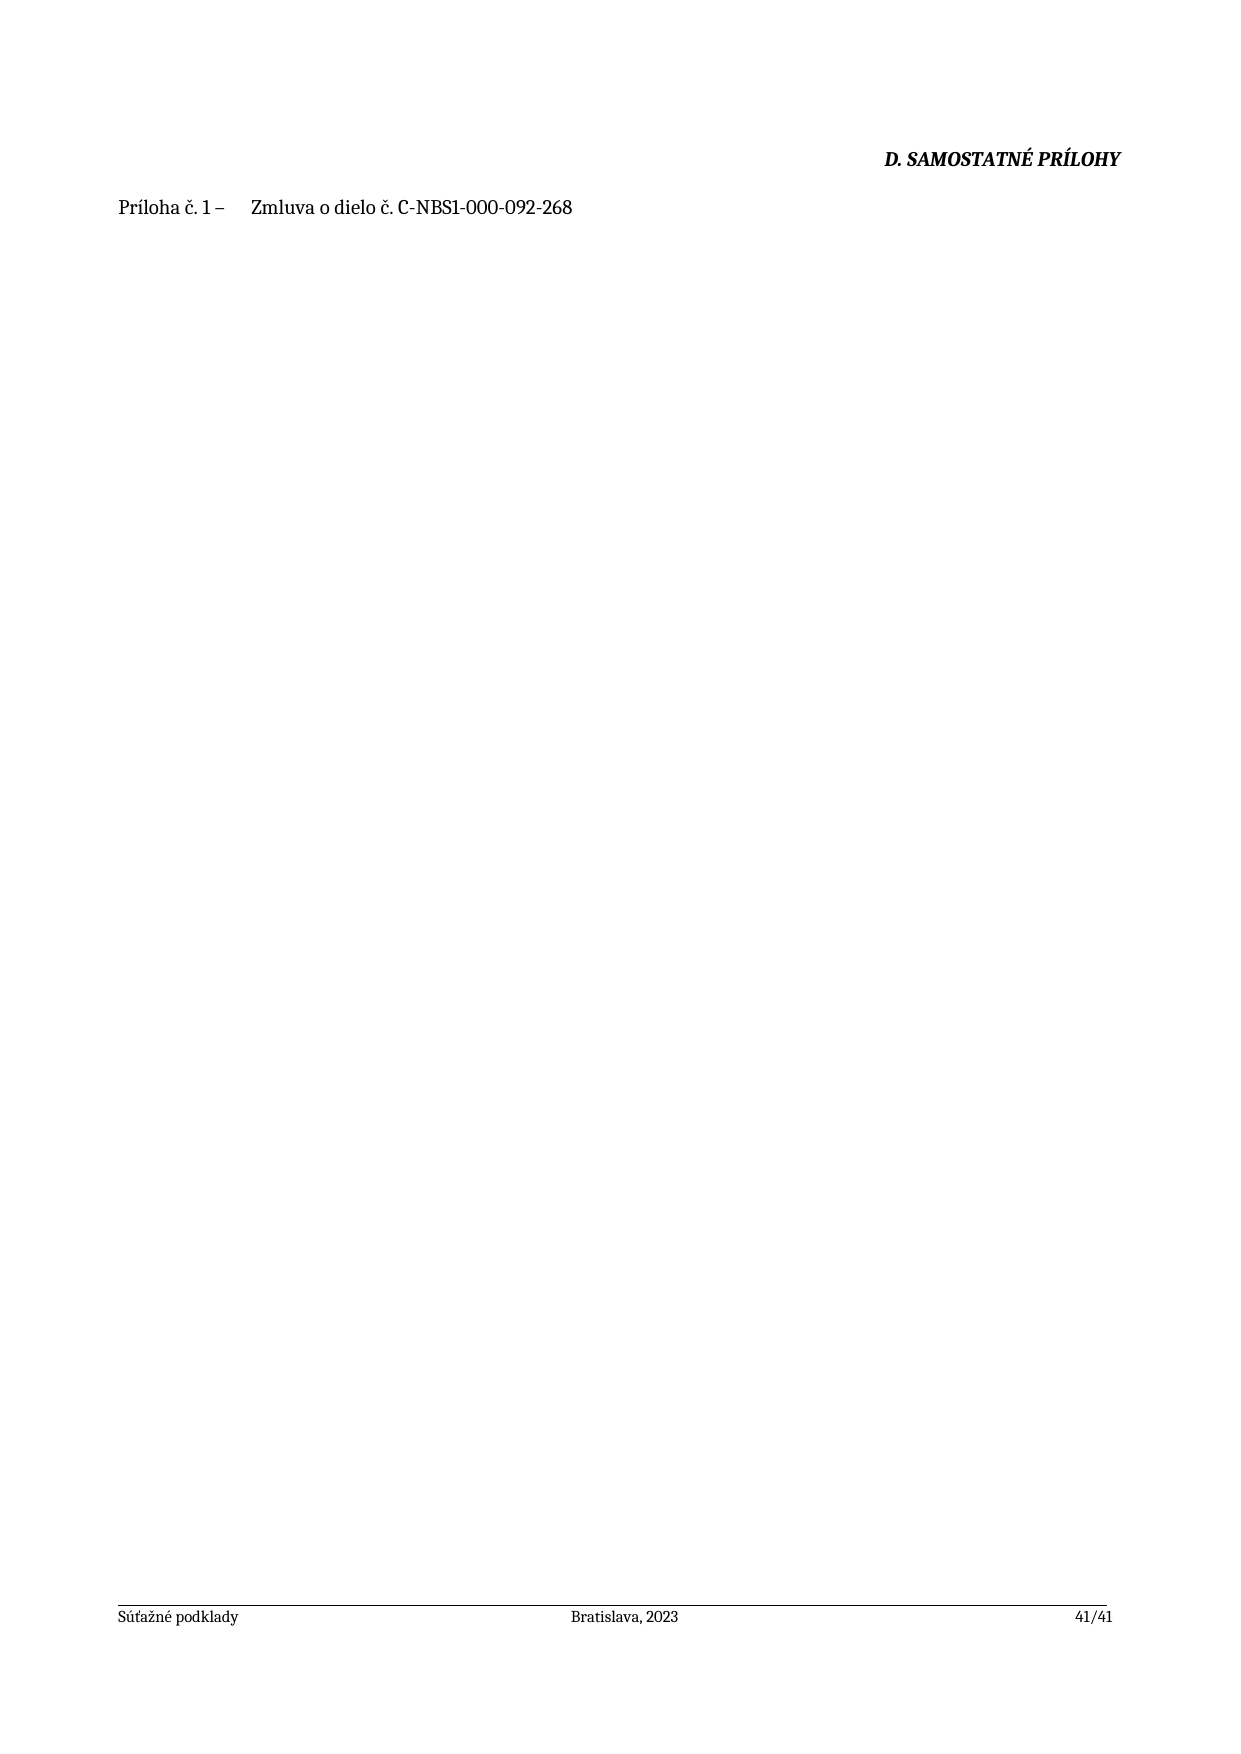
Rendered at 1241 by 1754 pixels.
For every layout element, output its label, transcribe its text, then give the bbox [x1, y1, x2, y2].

text D. SAMOSTATNÉ PRÍLOHY [783, 148, 1122, 172]
text Príloha č. 1 – Zmluva o dielo č. C-NBS1-000-092-268 [118, 196, 1122, 219]
